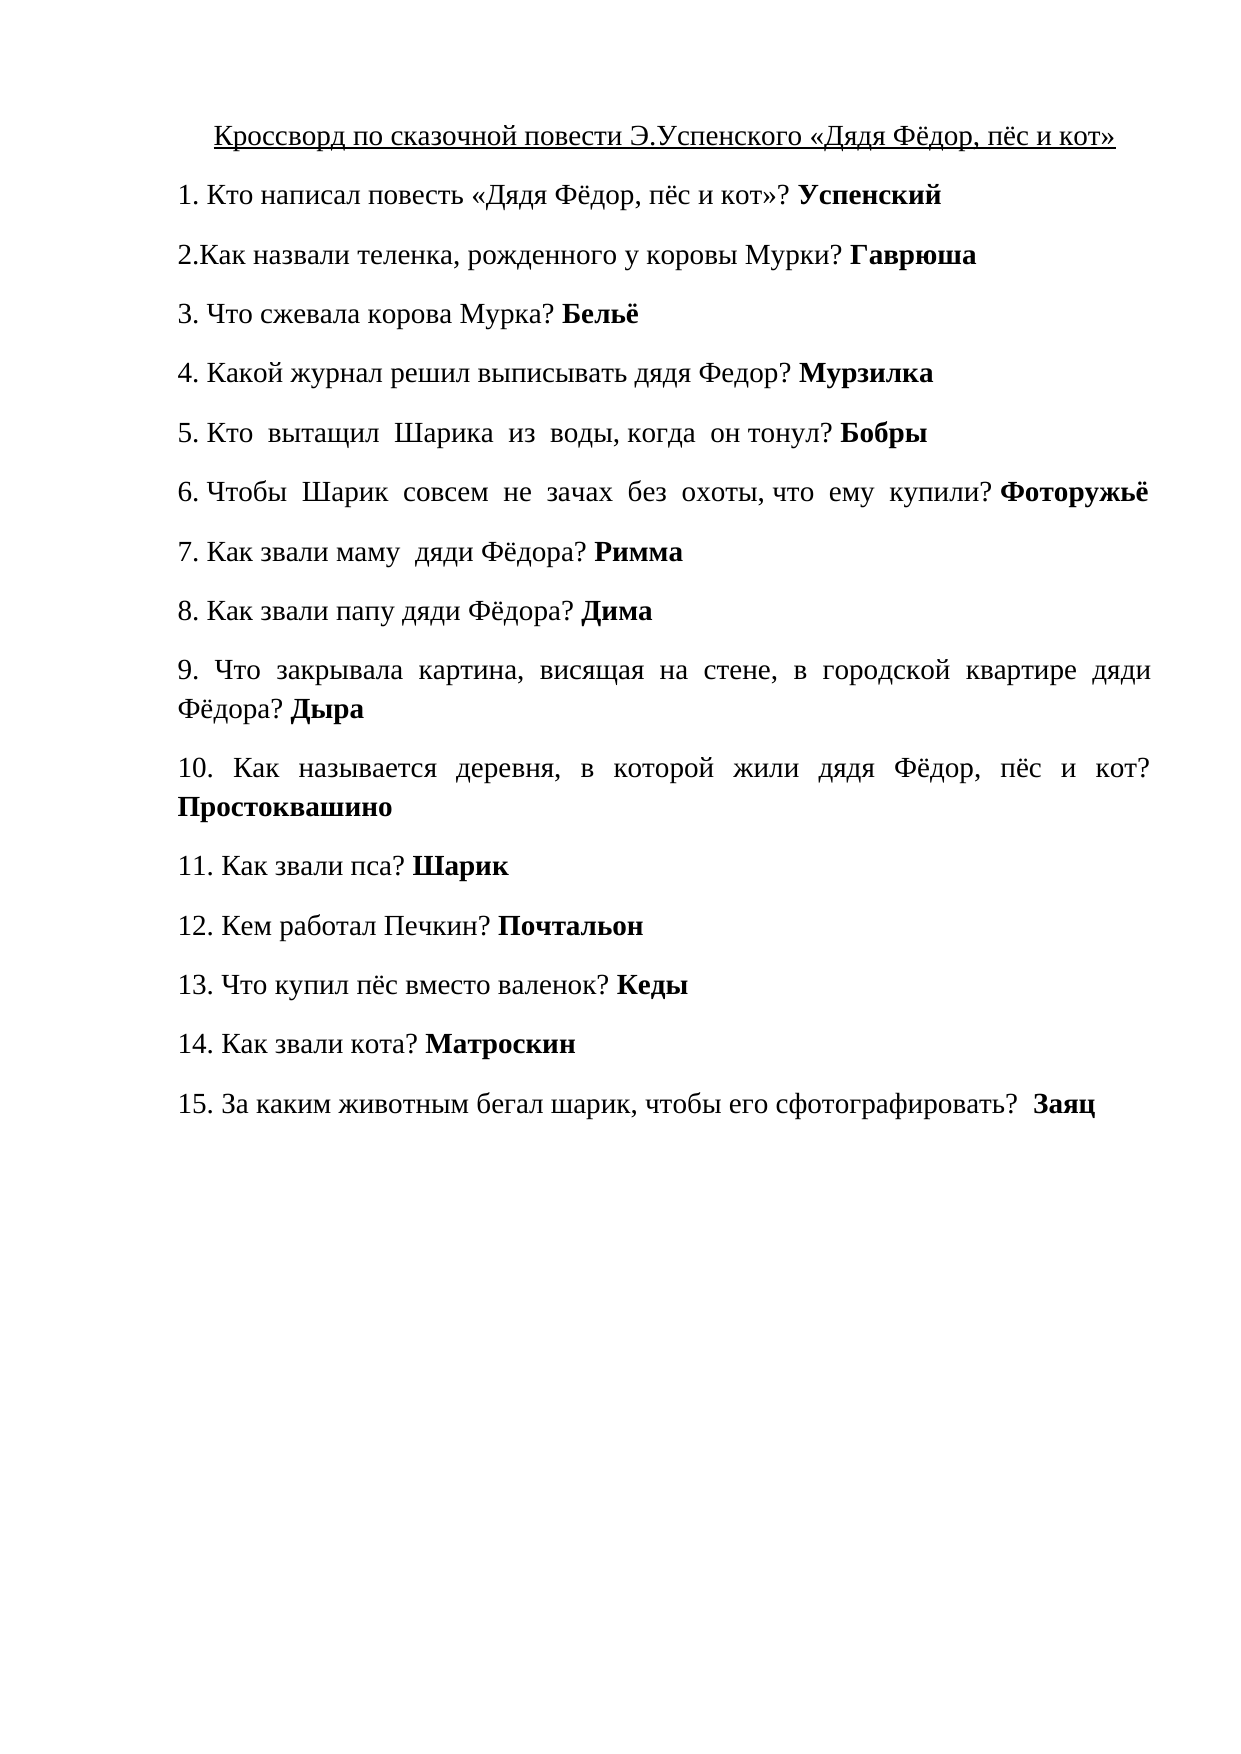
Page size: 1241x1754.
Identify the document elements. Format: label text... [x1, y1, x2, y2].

text 3. Что сжевала корова Мурка? Бельё [177, 296, 1152, 330]
text 9. Что закрывала картина, висящая на стене, в городской квартире дяди Фёдора? Дыра [177, 652, 1152, 724]
text 4. Какой журнал решил выписывать дядя Федор? Мурзилка [177, 356, 1152, 389]
text 6. Чтобы Шарик совсем не зачах без охоты, что ему купили? Фоторужьё [177, 474, 1152, 508]
text 12. Кем работал Печкин? Почтальон [177, 908, 1152, 941]
text 15. За каким животным бегал шарик, чтобы его сфотографировать? Заяц [177, 1086, 1152, 1119]
text 11. Как звали пса? Шарик [177, 848, 1152, 882]
text 2.Как назвали теленка, рожденного у коровы Мурки? Гаврюша [177, 237, 1152, 270]
text 14. Как звали кота? Матроскин [177, 1026, 1152, 1060]
text 13. Что купил пёс вместо валенок? Кеды [177, 967, 1152, 1001]
text 10. Как называется деревня, в которой жили дядя Фёдор, пёс и кот? Простоквашино [177, 750, 1152, 822]
text Кроссворд по сказочной повести Э.Успенского «Дядя Фёдор, пёс и кот» [177, 118, 1152, 152]
text 8. Как звали папу дяди Фёдора? Дима [177, 593, 1152, 627]
text 7. Как звали маму дяди Фёдора? Римма [177, 534, 1152, 567]
text 5. Кто вытащил Шарика из воды, когда он тонул? Бобры [177, 415, 1152, 448]
text 1. Кто написал повесть «Дядя Фёдор, пёс и кот»? Успенский [177, 177, 1152, 211]
